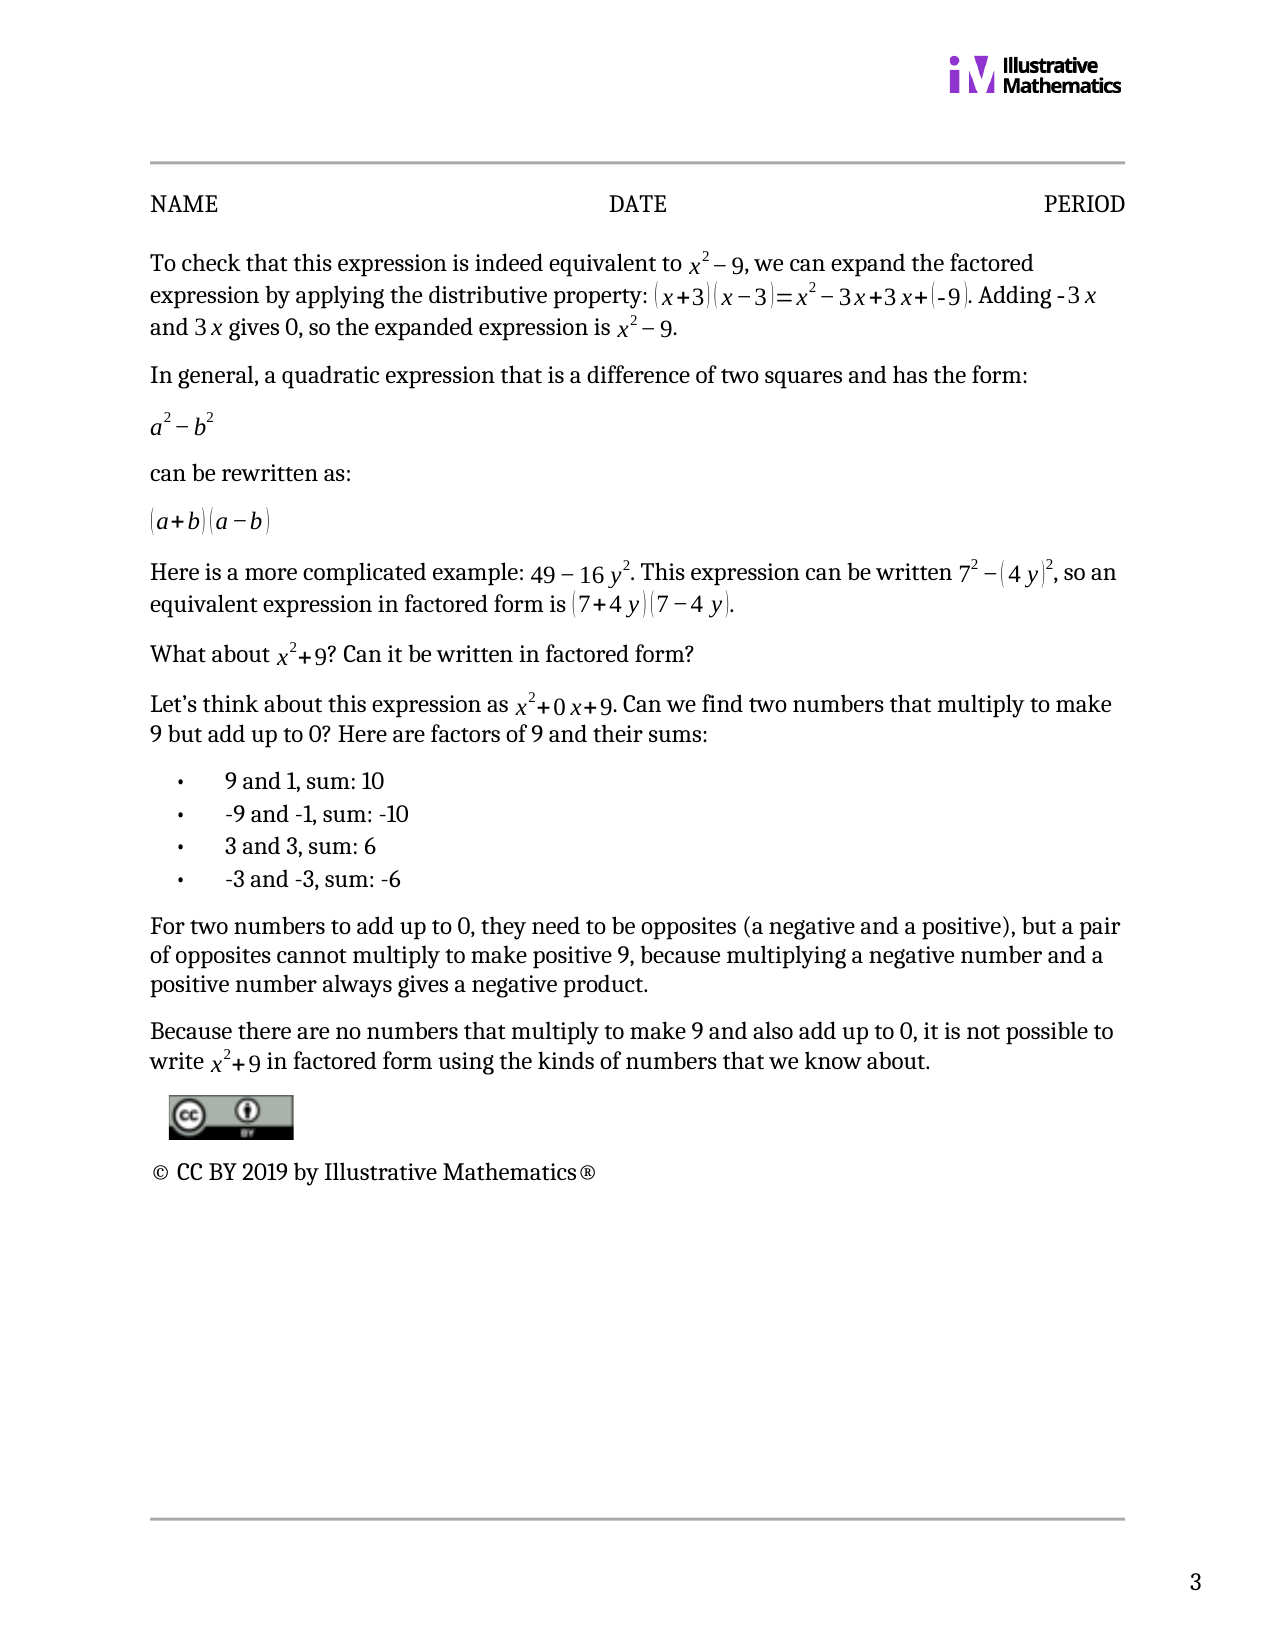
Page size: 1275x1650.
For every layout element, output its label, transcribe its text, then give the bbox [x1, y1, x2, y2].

list 3 and 3, sum: 6 [175, 832, 1125, 861]
text Because there are no numbers that multiply to make 9 and also add up to 0, it is not possible to write in factored form using the kinds of numbers that we know about. [150, 1017, 1125, 1077]
text In general, a quadratic expression that is a difference of two squares and has the form: [150, 361, 1125, 390]
picture [949, 55, 1121, 93]
text Here is a more complicated example: . This expression can be written , so an equivalent expression in factored form is . [150, 556, 1125, 620]
text © CC BY 2019 by Illustrative Mathematics® [150, 1158, 1125, 1187]
list 9 and 1, sum: 10 [175, 767, 1125, 796]
list -9 and -1, sum: -10 [175, 799, 1125, 828]
text Let’s think about this expression as . Can we find two numbers that multiply to make 9 but add up to 0? Here are factors of 9 and their sums: [150, 688, 1125, 748]
text To check that this expression is indeed equivalent to , we can expand the factored expression by applying the distributive property: . Adding and gives 0, so the expanded expression is . [150, 247, 1125, 342]
list -3 and -3, sum: -6 [175, 864, 1125, 893]
picture [168, 1095, 294, 1140]
text What about ? Can it be written in factored form? [150, 638, 1125, 670]
text can be rewritten as: [150, 459, 1125, 487]
text For two numbers to add up to 0, they need to be opposites (a negative and a positive), but a pair of opposites cannot multiply to make positive 9, because multiplying a negative number and a positive number always gives a negative product. [150, 912, 1125, 998]
